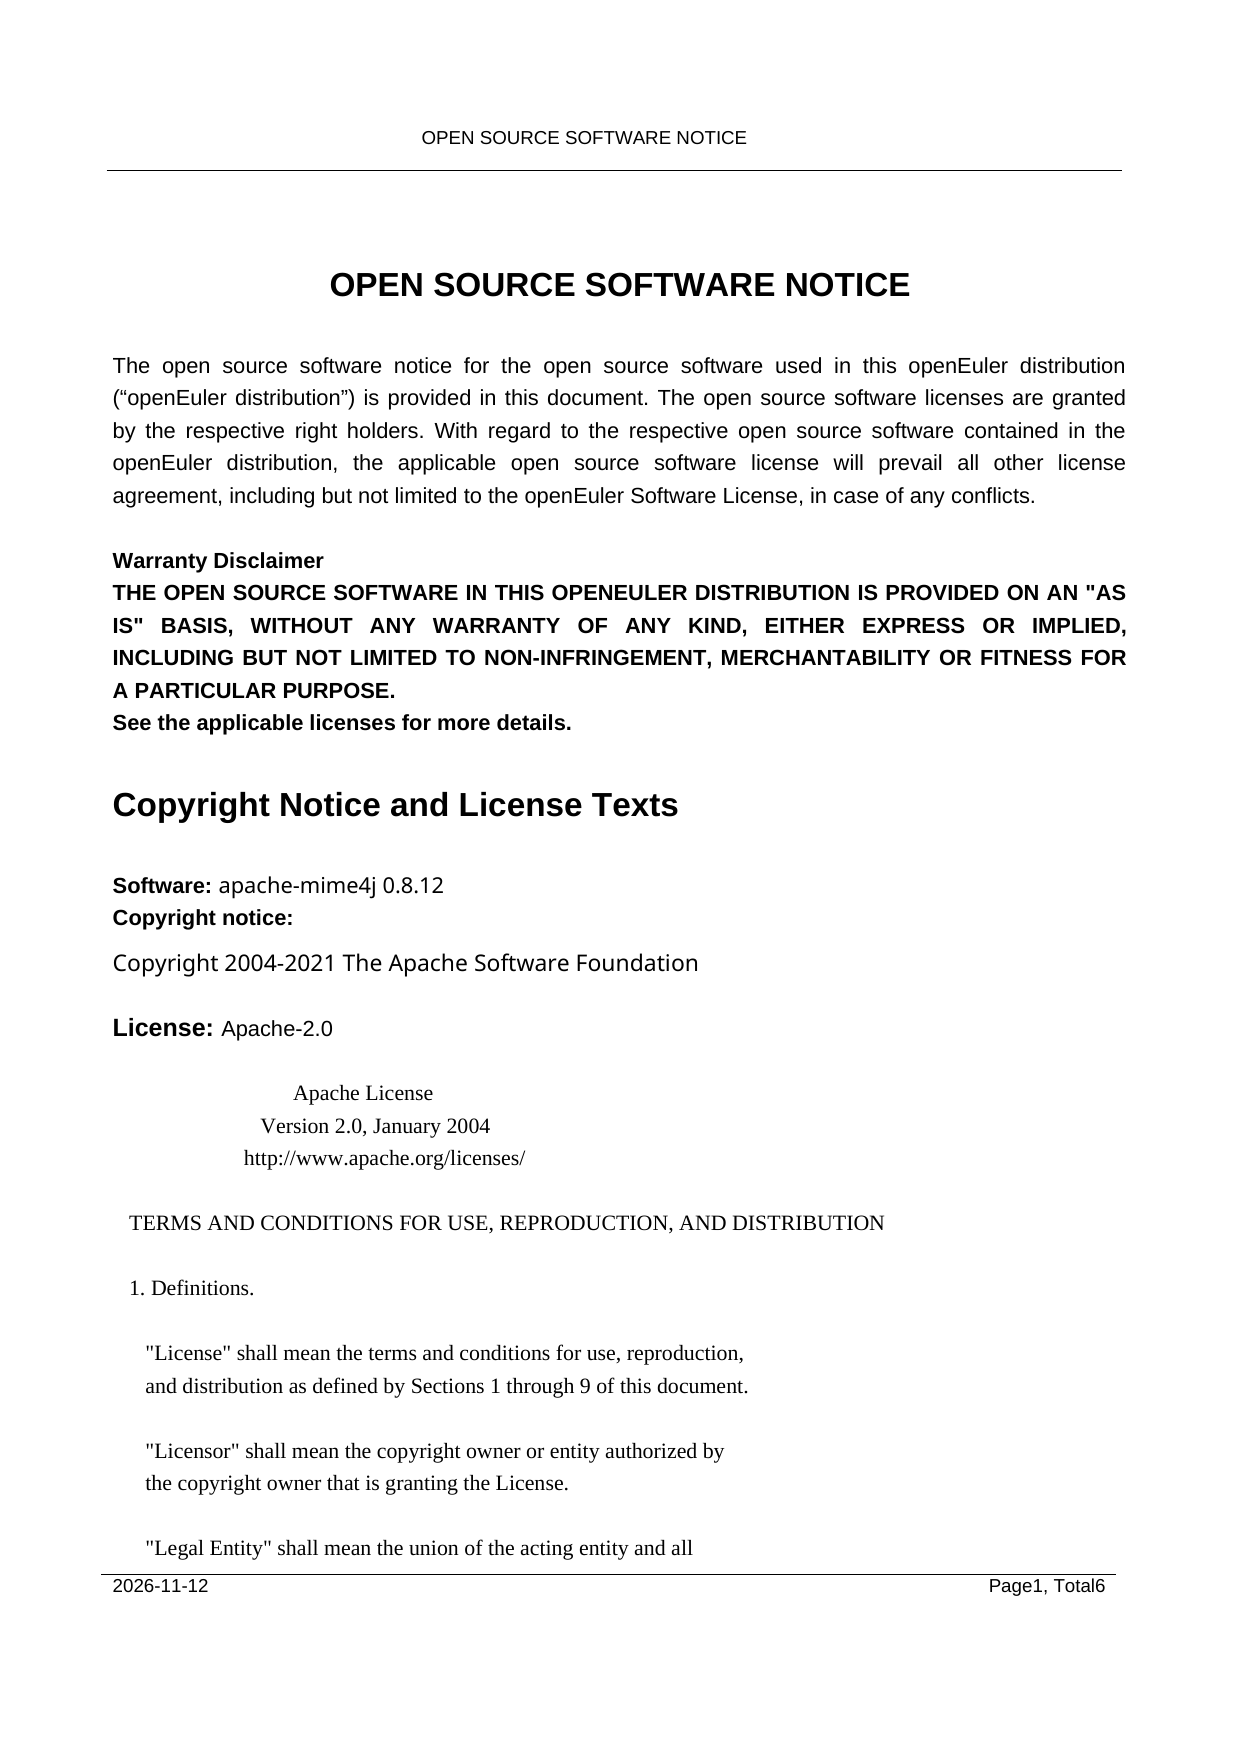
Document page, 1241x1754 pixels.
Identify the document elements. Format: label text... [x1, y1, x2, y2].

text Copyright Notice and License Texts [112, 771, 1128, 836]
text The open source software notice for the open source software used in this openEuler distribution (“openEuler distribution”) is provided in this document. The open source software licenses are granted by the respective right holders. With regard to the respective open source software contained in the openEuler distribution, the applicable open source software license will prevail all other license agreement, including but not limited to the openEuler Software License, in case of any conflicts. [112, 349, 1128, 511]
text License: Apache-2.0 [112, 1012, 1128, 1044]
text Warranty Disclaimer [112, 544, 1128, 576]
text THE OPEN SOURCE SOFTWARE IN THIS OPENEULER DISTRIBUTION IS PROVIDED ON AN "AS IS" BASIS, WITHOUT ANY WARRANTY OF ANY KIND, EITHER EXPRESS OR IMPLIED, INCLUDING BUT NOT LIMITED TO NON-INFRINGEMENT, MERCHANTABILITY OR FITNESS FOR A PARTICULAR PURPOSE. See the applicable licenses for more details. [112, 576, 1128, 739]
text Copyright notice: [112, 901, 1128, 934]
text Copyright 2004-2021 The Apache Software Foundation [112, 947, 1128, 1012]
title Software: apache-mime4j 0.8.12 [112, 869, 1128, 901]
text OPEN SOURCE SOFTWARE NOTICE [112, 251, 1128, 316]
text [112, 1044, 1128, 1564]
